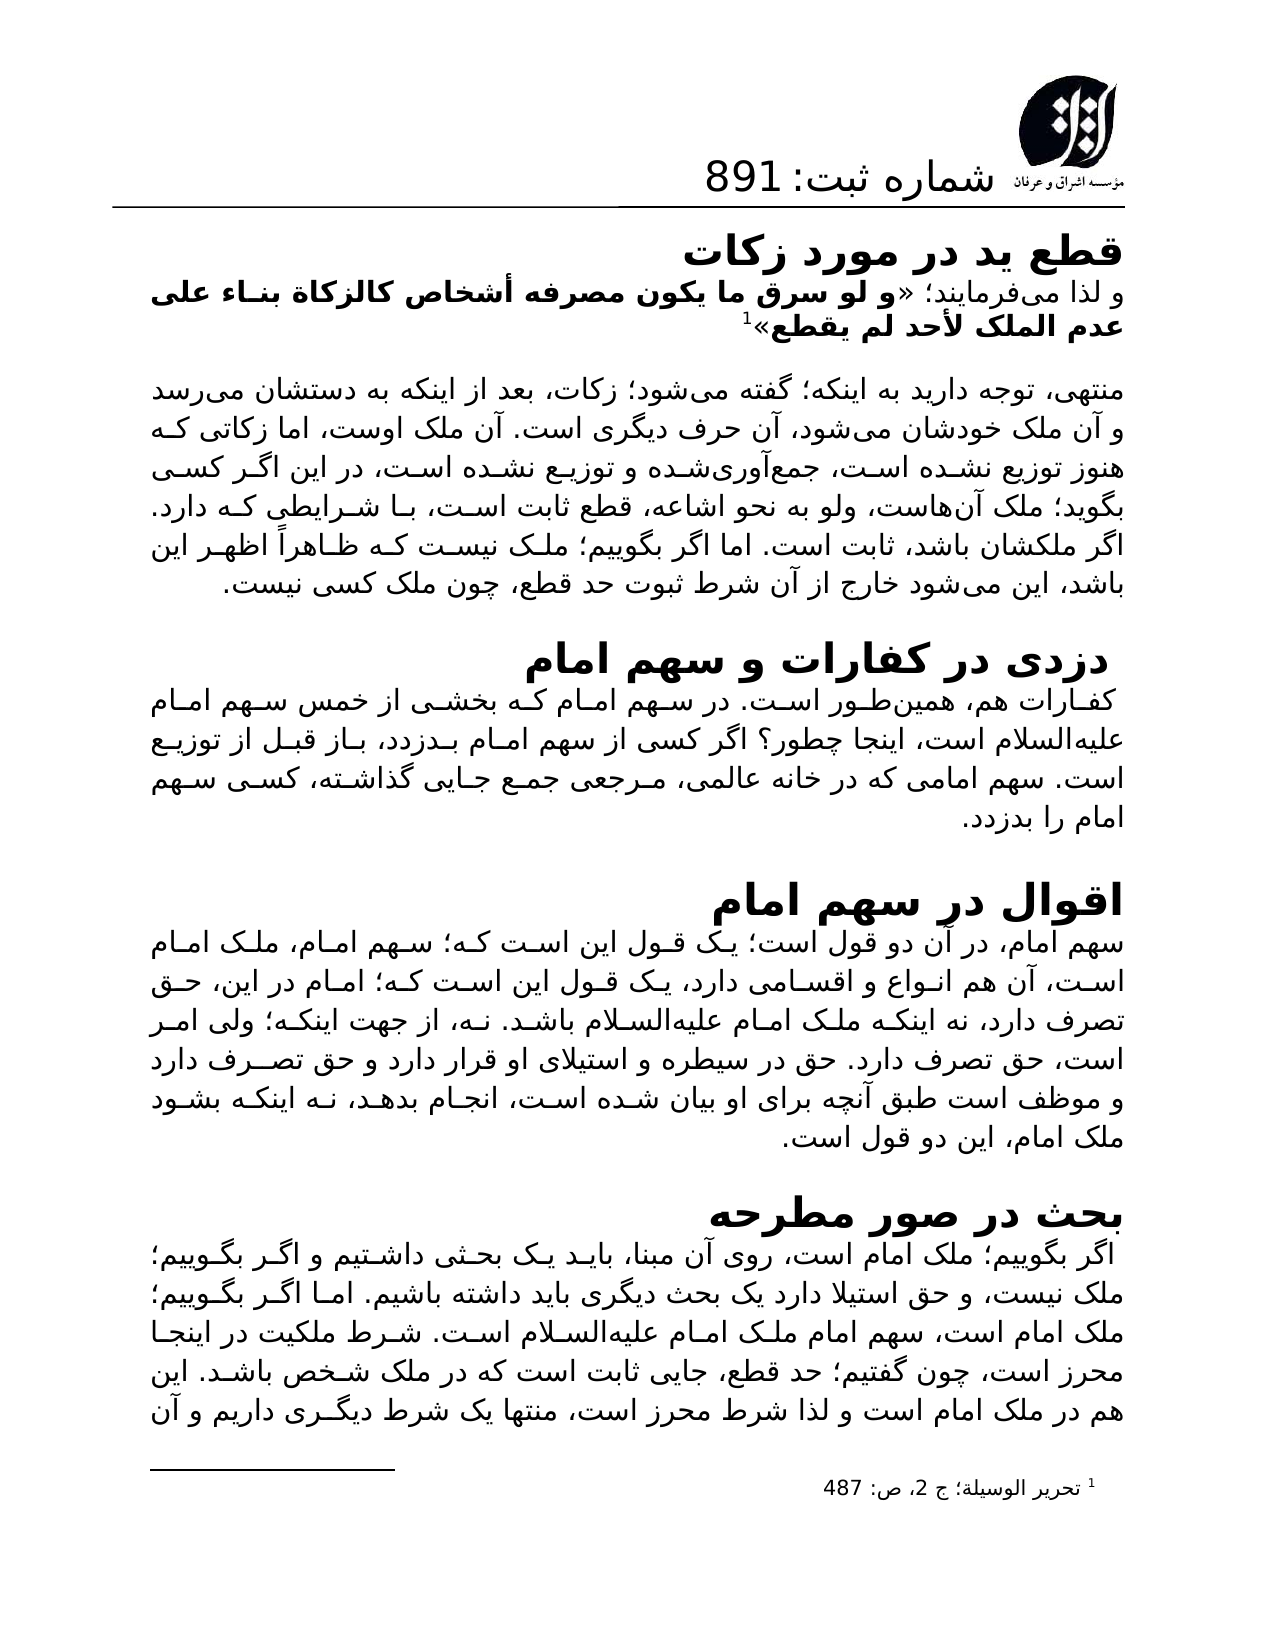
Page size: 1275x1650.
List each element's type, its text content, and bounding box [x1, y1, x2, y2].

subtitle اقوال در سهم امام [150, 875, 1125, 926]
picture [1010, 75, 1125, 192]
text منتهی، توجه دارید به اینکه؛ گفته می‌شود؛ زکات، بعد از اینکه به دستشان می‌رسد و آن ملک خودشان می‌شود، آن حرف دیگری است. آن ملک اوست، اما زکاتی که هنوز توزیع نشده است، جمع‌آوری‌شده و توزیع نشده است، در این اگر کسی بگوید؛ ملک آن‌هاست، ولو به نحو اشاعه، قطع ثابت است، با شرایطی که دارد. اگر ملکشان باشد، ثابت است. اما اگر بگوییم؛ ملک نیست که ظاهراً اظهر این باشد، این می‌شود خارج از آن شرط ثبوت حد قطع، چون ملک کسی نیست. [150, 372, 1125, 601]
subtitle دزدی در کفارات و سهم امام [150, 635, 1125, 683]
subtitle بحث در صور مطرحه [150, 1189, 1125, 1237]
text سهم امام، در آن دو قول است؛ یک قول این است که؛ سهم امام، ملک امام است، آن هم انواع و اقسامی دارد، یک قول این است که؛ امام در این، حق تصرف دارد، نه اینکه ملک امام علیه‌السلام باشد. نه، از جهت اینکه؛ ولی امر است، حق تصرف دارد. حق در سیطره و استیلای او قرار دارد و حق تصرف دارد و موظف است طبق آنچه برای او بیان شده است، انجام بدهد، نه اینکه بشود ملک امام، این دو قول است. [150, 926, 1125, 1154]
text کفارات هم، همین‌طور است. در سهم امام که بخشی از خمس سهم امام علیه‌السلام است، اینجا چطور؟ اگر کسی از سهم امام بدزدد، باز قبل از توزیع است. سهم امامی که در خانه عالمی، مرجعی جمع جایی گذاشته، کسی سهم امام را بدزدد. [150, 683, 1125, 834]
subtitle قطع ید در مورد زکات [150, 226, 1125, 275]
text و لذا می‌فرمایند؛ «و لو سرق ما یکون مصرفه أشخاص کالزکاة بناء علی عدم الملک لأحد لم یقطع» [150, 275, 1125, 343]
